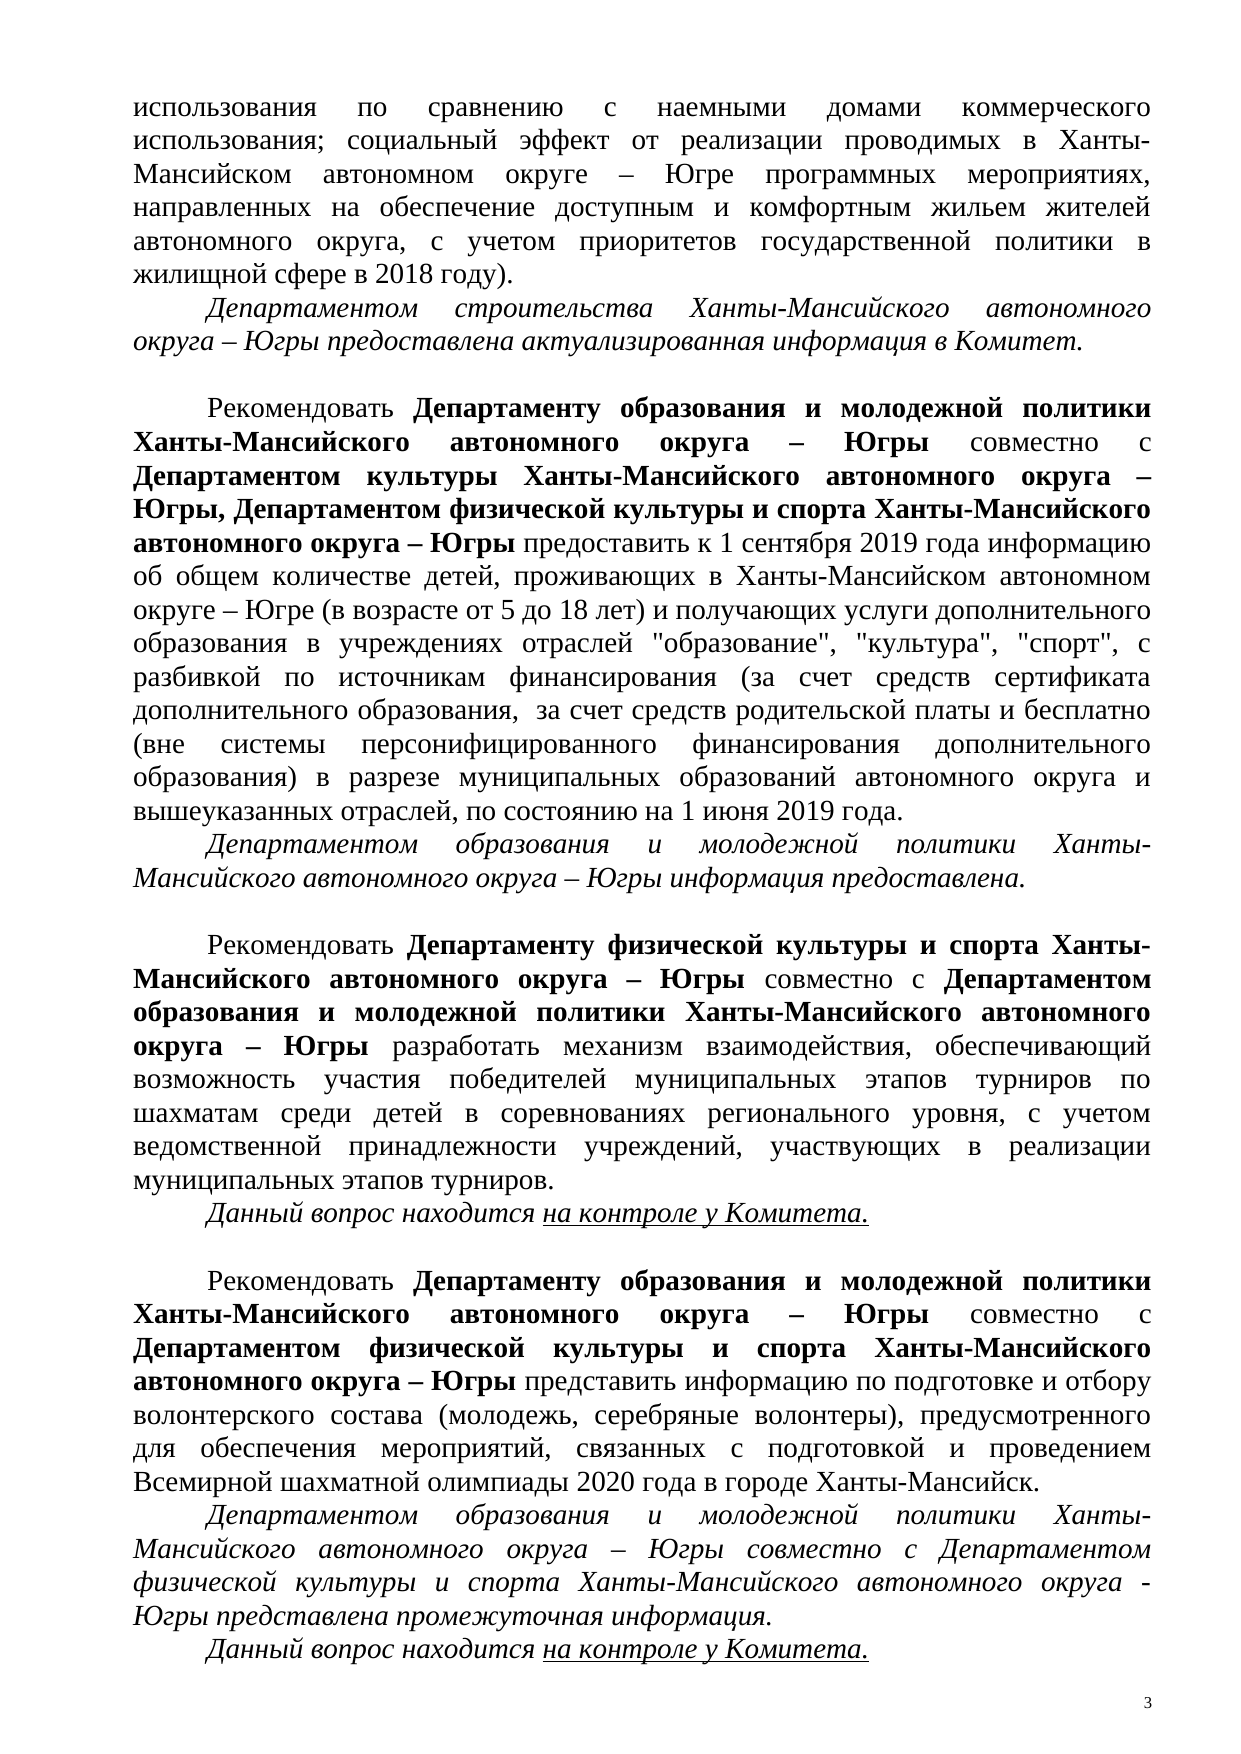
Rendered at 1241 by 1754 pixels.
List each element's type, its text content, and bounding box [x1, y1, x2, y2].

text Департаментом строительства Ханты-Мансийского автономного округа – Югры предоставлена актуализированная информация в Комитет. [133, 290, 1152, 357]
text Рекомендовать Департаменту образования и молодежной политики Ханты-Мансийского автономного округа – Югры совместно с Департаментом культуры Ханты-Мансийского автономного округа – Югры, Департаментом физической культуры и спорта Ханты-Мансийского автономного округа – Югры предоставить к 1 сентября 2019 года информацию об общем количестве детей, проживающих в Ханты-Мансийском автономном округе – Югре (в возрасте от 5 до 18 лет) и получающих услуги дополнительного образования в учреждениях отраслей "образование", "культура", "спорт", с разбивкой по источникам финансирования (за счет средств сертификата дополнительного образования, за счет средств родительской платы и бесплатно (вне системы персонифицированного финансирования дополнительного образования) в разрезе муниципальных образований автономного округа и вышеуказанных отраслей, по состоянию на 1 июня 2019 года. [133, 391, 1152, 827]
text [133, 89, 1152, 290]
text Рекомендовать Департаменту физической культуры и спорта Ханты-Мансийского автономного округа – Югры совместно с Департаментом образования и молодежной политики Ханты-Мансийского автономного округа – Югры разработать механизм взаимодействия, обеспечивающий возможность участия победителей муниципальных этапов турниров по шахматам среди детей в соревнованиях регионального уровня, с учетом ведомственной принадлежности учреждений, участвующих в реализации муниципальных этапов турниров. [133, 927, 1152, 1196]
text Рекомендовать Департаменту образования и молодежной политики Ханты-Мансийского автономного округа – Югры совместно с Департаментом физической культуры и спорта Ханты-Мансийского автономного округа – Югры представить информацию по подготовке и отбору волонтерского состава (молодежь, серебряные волонтеры), предусмотренного для обеспечения мероприятий, связанных с подготовкой и проведением Всемирной шахматной олимпиады 2020 года в городе Ханты-Мансийск. [133, 1263, 1152, 1497]
text Департаментом образования и молодежной политики Ханты-Мансийского автономного округа – Югры совместно с Департаментом физической культуры и спорта Ханты-Мансийского автономного округа - Югры представлена промежуточная информация. [133, 1497, 1152, 1632]
text Данный вопрос находится на контроле у Комитета. [133, 1196, 1152, 1229]
text Данный вопрос находится на контроле у Комитета. [133, 1632, 1152, 1665]
text Департаментом образования и молодежной политики Ханты-Мансийского автономного округа – Югры информация предоставлена. [133, 827, 1152, 894]
